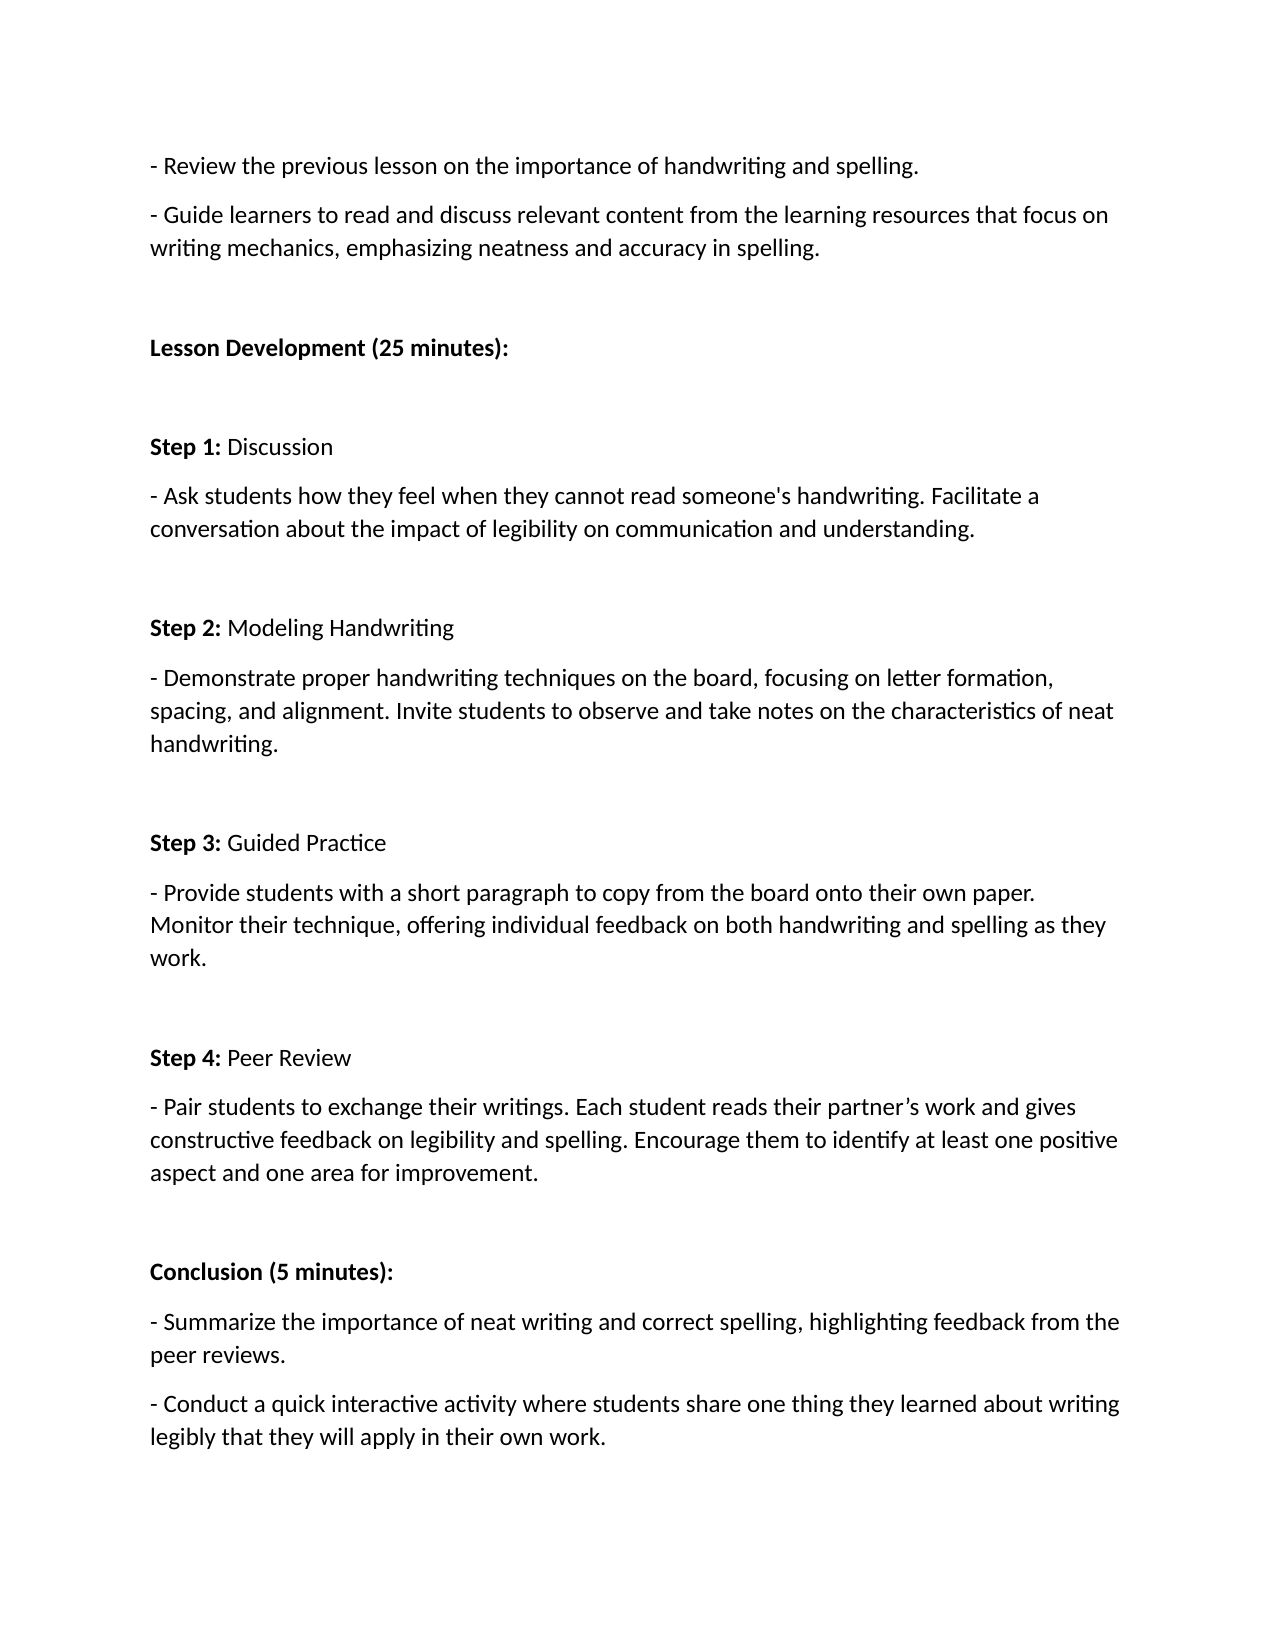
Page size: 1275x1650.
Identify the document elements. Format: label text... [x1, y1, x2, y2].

text Step 2: Modeling Handwriting [150, 612, 1125, 643]
text Step 1: Discussion [150, 431, 1125, 461]
text - Review the previous lesson on the importance of handwriting and spelling. [150, 150, 1125, 181]
text Conclusion (5 minutes): [150, 1256, 1125, 1287]
text - Provide students with a short paragraph to copy from the board onto their own paper. Monitor their technique, offering individual feedback on both handwriting and spelling as they work. [150, 877, 1125, 973]
text - Demonstrate proper handwriting techniques on the board, focusing on letter formation, spacing, and alignment. Invite students to observe and take notes on the characteristics of neat handwriting. [150, 662, 1125, 758]
text - Summarize the importance of neat writing and correct spelling, highlighting feedback from the peer reviews. [150, 1306, 1125, 1369]
text - Ask students how they feel when they cannot read someone's handwriting. Facilitate a conversation about the impact of legibility on communication and understanding. [150, 480, 1125, 544]
text - Conduct a quick interactive activity where students share one thing they learned about writing legibly that they will apply in their own work. [150, 1388, 1125, 1452]
text Step 3: Guided Practice [150, 827, 1125, 858]
text Step 4: Peer Review [150, 1042, 1125, 1072]
text - Pair students to exchange their writings. Each student reads their partner’s work and gives constructive feedback on legibility and spelling. Encourage them to identify at least one positive aspect and one area for improvement. [150, 1091, 1125, 1188]
text Lesson Development (25 minutes): [150, 332, 1125, 362]
text - Guide learners to read and discuss relevant content from the learning resources that focus on writing mechanics, emphasizing neatness and accuracy in spelling. [150, 199, 1125, 263]
